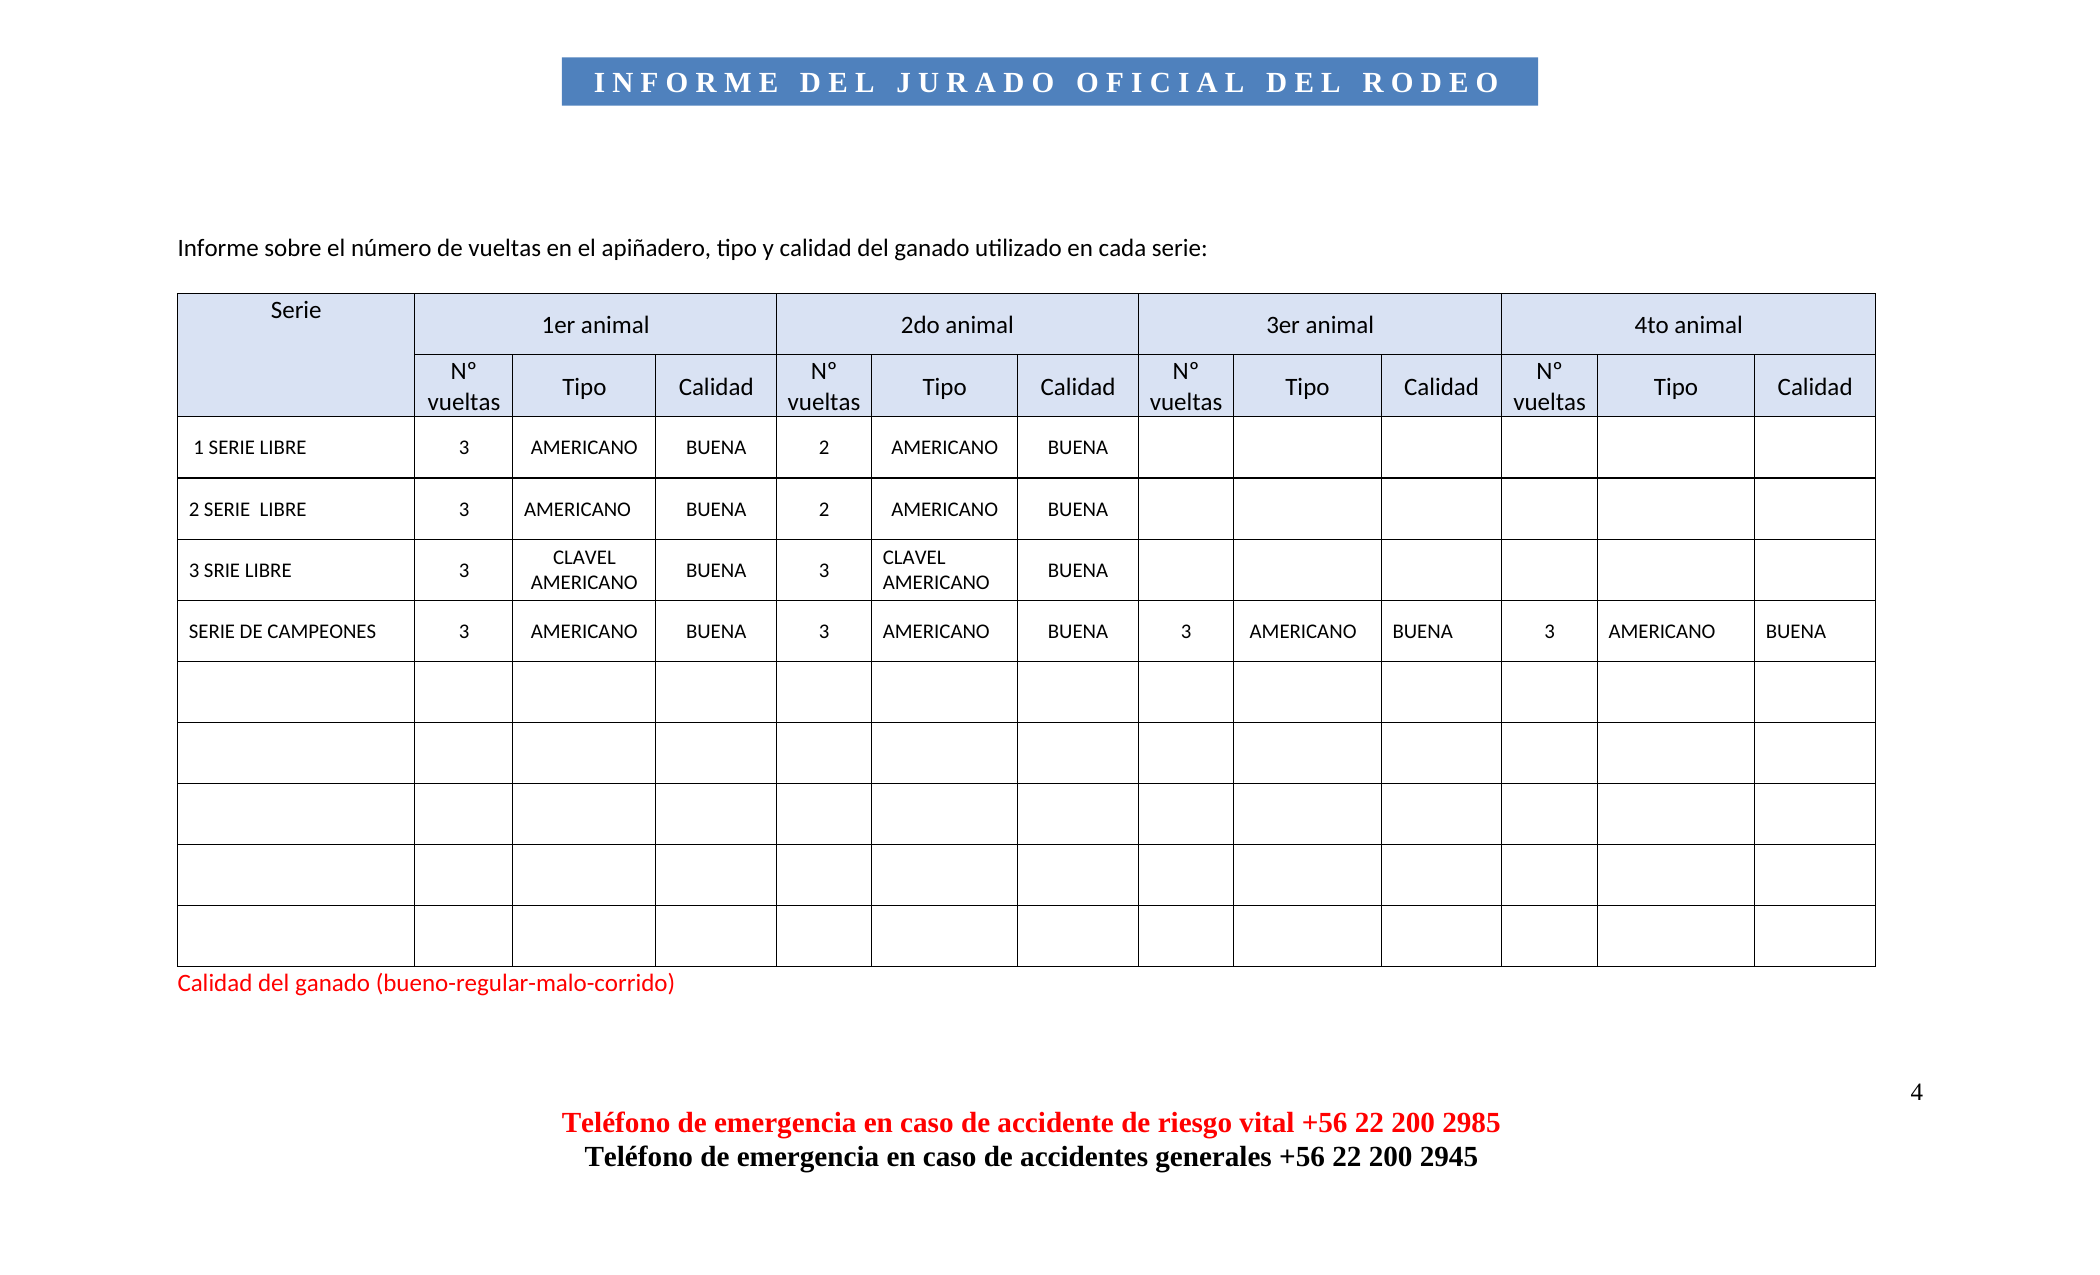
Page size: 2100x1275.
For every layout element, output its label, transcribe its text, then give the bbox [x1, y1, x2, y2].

table_cell 2 [777, 417, 871, 477]
table_cell [777, 845, 871, 905]
table_header 4to animal [1502, 294, 1875, 354]
table_cell BUENA [1018, 540, 1138, 599]
table_cell BUENA [1018, 601, 1138, 661]
table_cell [415, 662, 512, 722]
table_cell [777, 723, 871, 783]
table_cell Calidad [1755, 355, 1875, 416]
table_cell [872, 723, 1017, 783]
table_cell 3 [1139, 601, 1233, 661]
table_cell AMERICANO [872, 479, 1017, 538]
table_cell [777, 906, 871, 966]
table_cell [178, 845, 414, 905]
table_header 2do animal [777, 294, 1138, 354]
text Informe sobre el número de vueltas en el apiñadero, tipo y calidad del ganado utilizado en cada serie: [177, 232, 1923, 263]
table_cell Calidad [656, 355, 776, 416]
table_cell SERIE DE CAMPEONES [178, 601, 414, 661]
table_cell [656, 906, 776, 966]
table_cell [1139, 662, 1233, 722]
table_cell [178, 784, 414, 844]
table_cell Calidad [1382, 355, 1501, 416]
table_cell [1382, 417, 1501, 477]
table_cell BUENA [1382, 601, 1501, 661]
table_cell [1502, 662, 1597, 722]
table_cell [1234, 723, 1381, 783]
table_cell AMERICANO [872, 417, 1017, 477]
table_cell [513, 906, 655, 966]
table_cell [1018, 906, 1138, 966]
table_cell [1755, 662, 1875, 722]
table_cell [1598, 662, 1754, 722]
table_cell [1502, 479, 1597, 538]
table_cell [1755, 417, 1875, 477]
table_cell [656, 662, 776, 722]
table_cell [1502, 540, 1597, 599]
table_cell 1 SERIE LIBRE [178, 417, 414, 477]
table_cell Nº vueltas [1139, 355, 1233, 416]
table_cell [656, 723, 776, 783]
table_cell BUENA [656, 479, 776, 538]
table_cell [178, 662, 414, 722]
table_cell [872, 906, 1017, 966]
table_cell [1502, 417, 1597, 477]
table_cell [777, 662, 871, 722]
table_cell [1139, 784, 1233, 844]
table_cell AMERICANO [1598, 601, 1754, 661]
table_cell [178, 906, 414, 966]
table_cell 3 [415, 479, 512, 538]
table_cell [1234, 784, 1381, 844]
table_cell [872, 845, 1017, 905]
table_cell AMERICANO [513, 417, 655, 477]
table_cell [1598, 540, 1754, 599]
table_cell [1598, 784, 1754, 844]
text Calidad del ganado (bueno-regular-malo-corrido) [177, 967, 1923, 997]
table_cell [1755, 784, 1875, 844]
table_cell [1234, 540, 1381, 599]
table_cell [513, 723, 655, 783]
table_cell Nº vueltas [1502, 355, 1597, 416]
table_cell [1755, 479, 1875, 538]
table_cell [1598, 906, 1754, 966]
table_cell [1598, 479, 1754, 538]
table_cell [1382, 723, 1501, 783]
table_cell [1382, 906, 1501, 966]
table_cell [1139, 845, 1233, 905]
table_cell AMERICANO [872, 601, 1017, 661]
table_cell [1382, 662, 1501, 722]
table_cell [1755, 540, 1875, 599]
table_cell Tipo [872, 355, 1017, 416]
table_cell 3 [777, 540, 871, 599]
table_cell BUENA [656, 540, 776, 599]
table_header 1er animal [415, 294, 776, 354]
table_cell [656, 845, 776, 905]
table_cell 3 [777, 601, 871, 661]
table_cell [1018, 784, 1138, 844]
table_cell [1598, 845, 1754, 905]
table_cell [1234, 479, 1381, 538]
table_cell BUENA [1018, 417, 1138, 477]
table_cell BUENA [656, 601, 776, 661]
table_cell [1382, 479, 1501, 538]
table_cell [513, 845, 655, 905]
table_cell 2 [777, 479, 871, 538]
table_cell [1139, 417, 1233, 477]
table_cell [1382, 784, 1501, 844]
table_cell [1502, 723, 1597, 783]
table_cell CLAVEL AMERICANO [872, 540, 1017, 599]
table_cell [1234, 906, 1381, 966]
table_cell [1234, 662, 1381, 722]
table_cell Nº vueltas [777, 355, 871, 416]
table_cell [872, 662, 1017, 722]
table_header 3er animal [1139, 294, 1501, 354]
table_cell BUENA [1018, 479, 1138, 538]
table_cell [415, 845, 512, 905]
table_cell Tipo [513, 355, 655, 416]
table_cell 3 [415, 540, 512, 599]
table_cell [415, 723, 512, 783]
table_cell [1382, 845, 1501, 905]
table_cell [1018, 845, 1138, 905]
table_cell BUENA [1755, 601, 1875, 661]
table_cell AMERICANO [513, 479, 655, 538]
table_cell [1234, 417, 1381, 477]
table_cell [1234, 845, 1381, 905]
table_cell BUENA [656, 417, 776, 477]
table_cell [872, 784, 1017, 844]
table_cell [1502, 845, 1597, 905]
table_cell [1755, 845, 1875, 905]
table_header Serie [178, 294, 414, 416]
table_cell Calidad [1018, 355, 1138, 416]
table_cell [1755, 906, 1875, 966]
table_cell [1018, 662, 1138, 722]
table_cell [1139, 906, 1233, 966]
table_cell 3 [415, 601, 512, 661]
table_cell [1018, 723, 1138, 783]
table_cell [1598, 417, 1754, 477]
table_cell 2 SERIE LIBRE [178, 479, 414, 538]
table_cell [1139, 479, 1233, 538]
table_cell [1382, 540, 1501, 599]
table_cell [513, 784, 655, 844]
table_cell Tipo [1234, 355, 1381, 416]
table_cell 3 [1502, 601, 1597, 661]
table_cell [415, 906, 512, 966]
table_cell [178, 723, 414, 783]
table_cell [1755, 723, 1875, 783]
table_cell [1598, 723, 1754, 783]
table_cell [1502, 906, 1597, 966]
table_cell AMERICANO [1234, 601, 1381, 661]
table_cell [777, 784, 871, 844]
table_cell 3 [415, 417, 512, 477]
table_cell [1502, 784, 1597, 844]
table_cell [1139, 540, 1233, 599]
table_cell 3 SRIE LIBRE [178, 540, 414, 599]
table_cell Nº vueltas [415, 355, 512, 416]
table_cell AMERICANO [513, 601, 655, 661]
table_cell [415, 784, 512, 844]
table_cell [656, 784, 776, 844]
table_cell Tipo [1598, 355, 1754, 416]
table_cell CLAVEL AMERICANO [513, 540, 655, 599]
table_cell [513, 662, 655, 722]
table_cell [1139, 723, 1233, 783]
